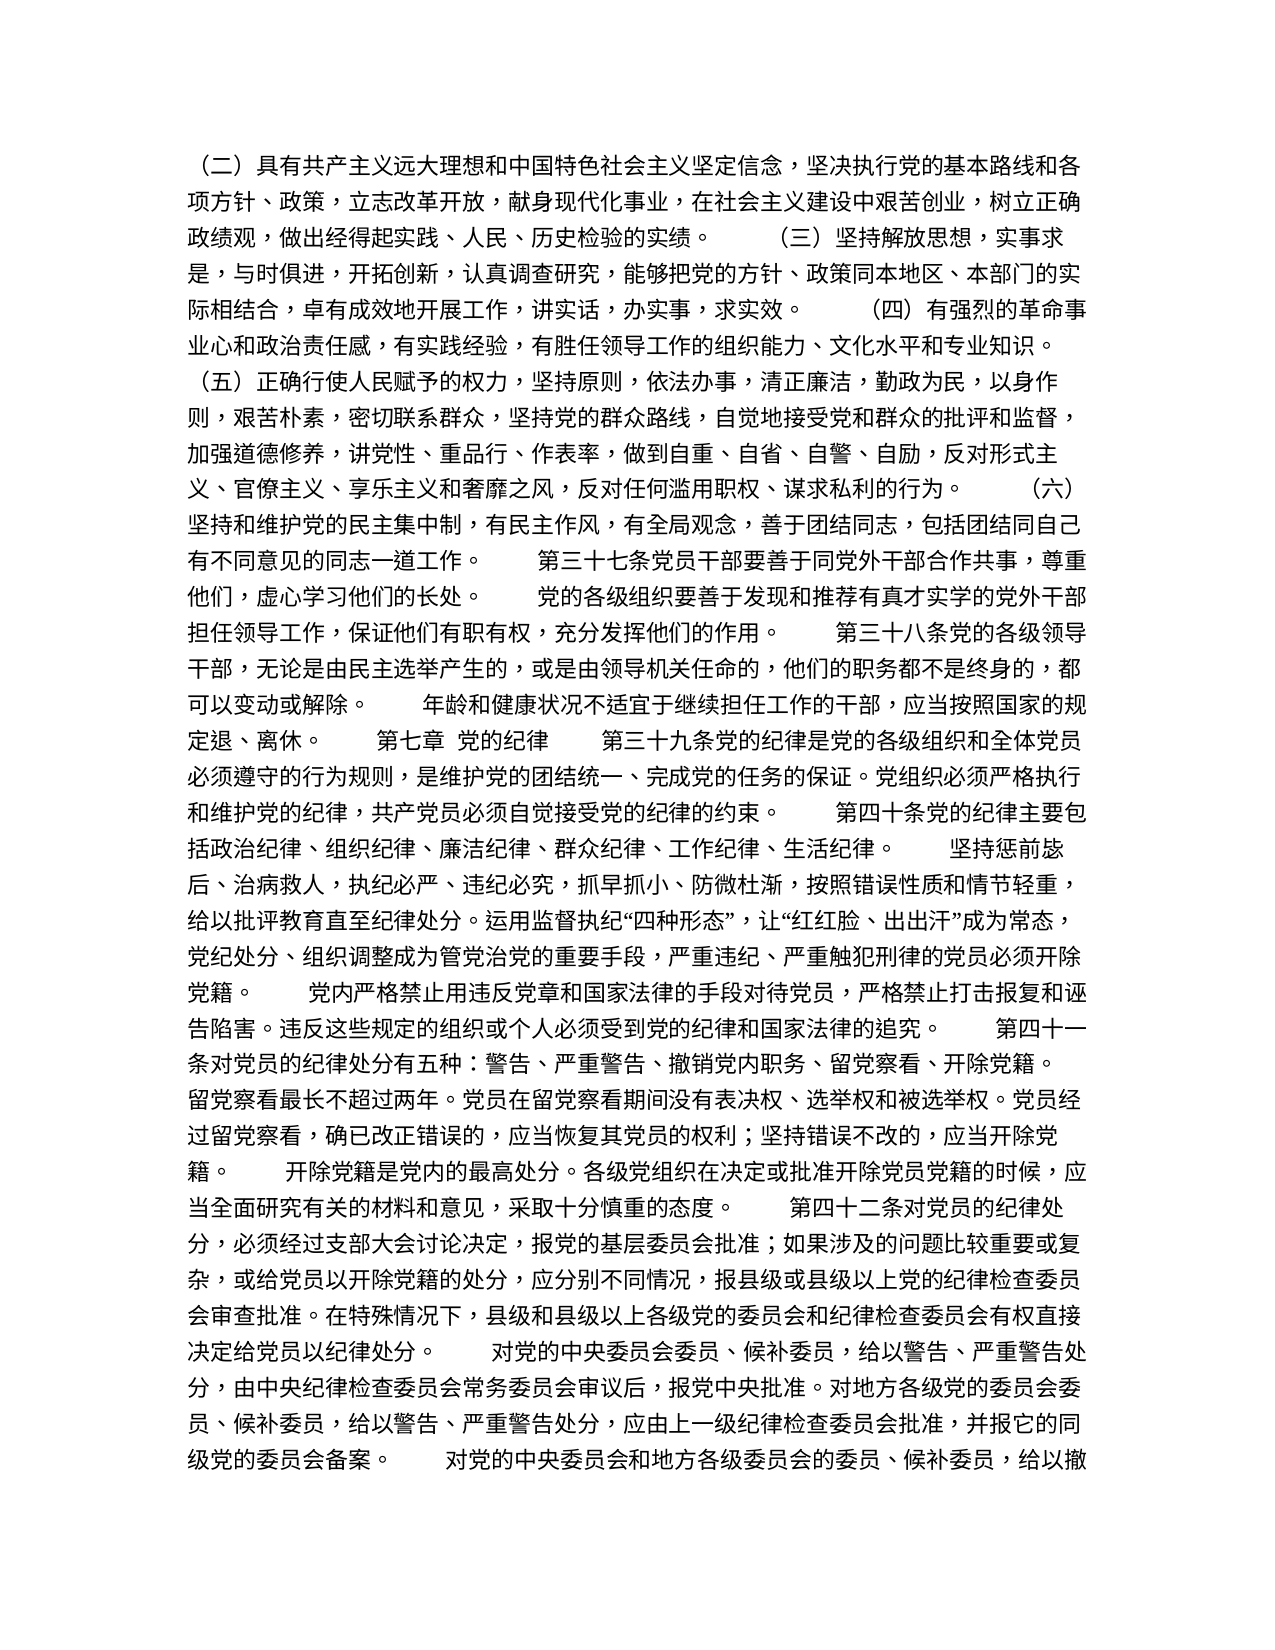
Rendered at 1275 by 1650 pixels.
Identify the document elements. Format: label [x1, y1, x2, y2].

text [187, 150, 1087, 1475]
